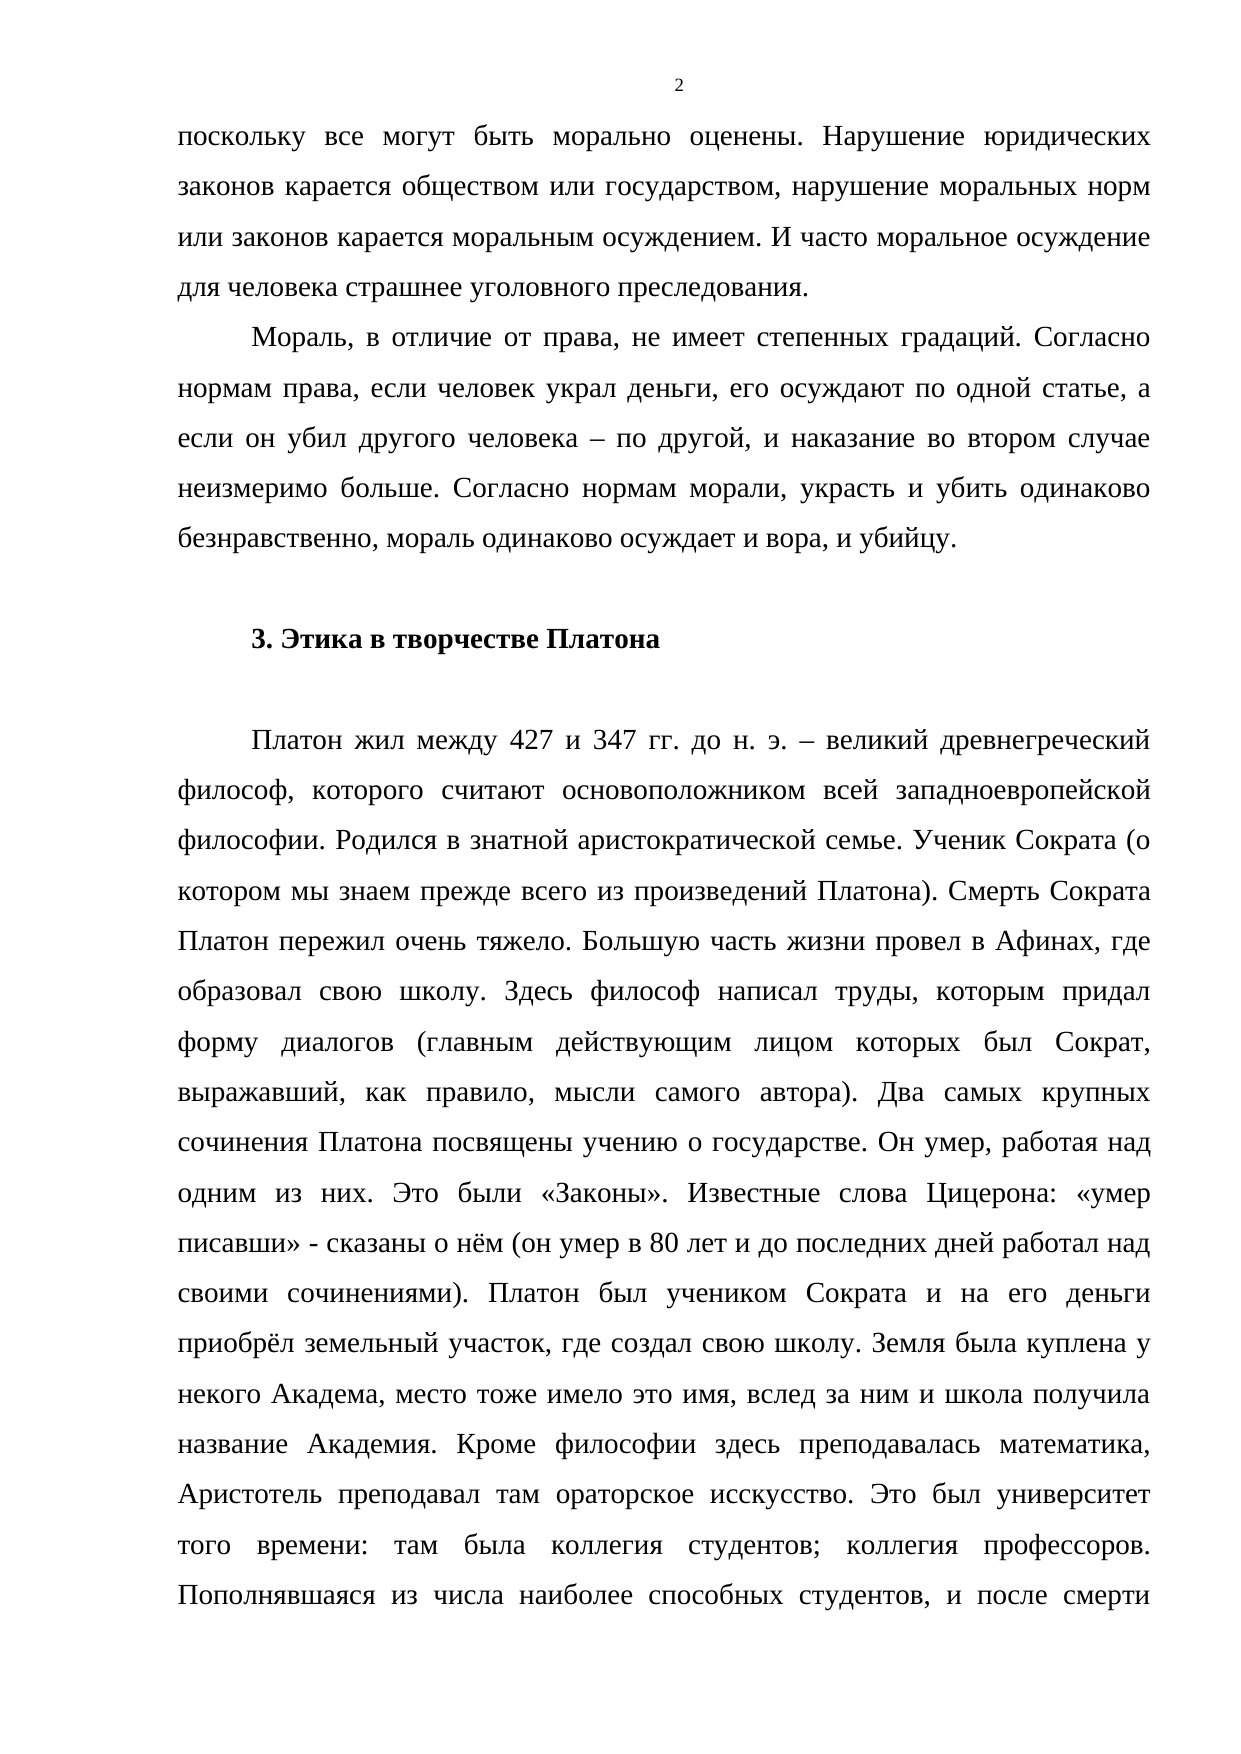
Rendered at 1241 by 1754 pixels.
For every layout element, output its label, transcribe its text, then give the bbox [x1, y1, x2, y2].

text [177, 118, 1152, 303]
text Мораль, в отличие от права, не имеет степенных градаций. Согласно нормам права, если человек украл деньги, его осуждают по одной статье, а если он убил другого человека – по другой, и наказание во втором случае неизмеримо больше. Согласно нормам морали, украсть и убить одинаково безнравственно, мораль одинаково осуждает и вора, и убийцу. [177, 319, 1152, 554]
text 3. Этика в творчестве Платона [177, 621, 1152, 655]
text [177, 722, 1152, 1611]
